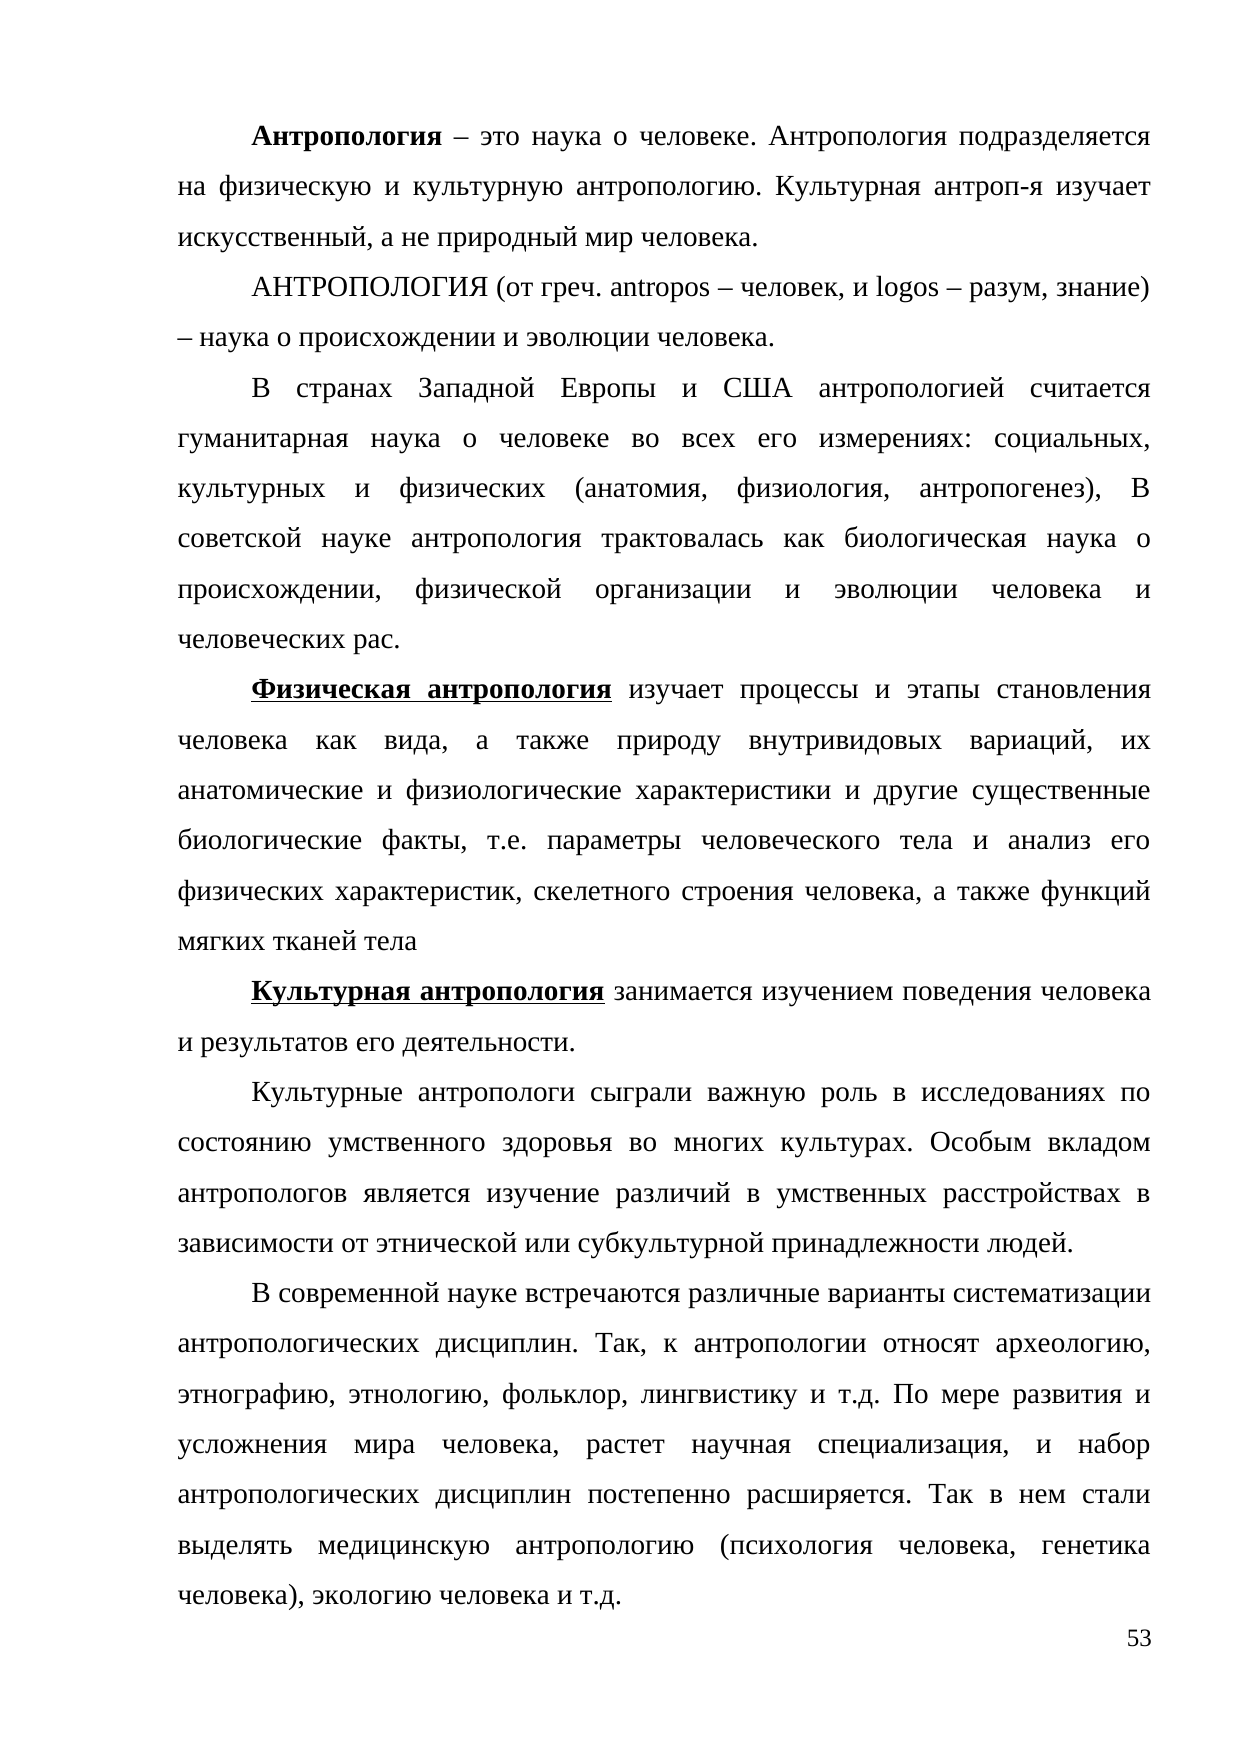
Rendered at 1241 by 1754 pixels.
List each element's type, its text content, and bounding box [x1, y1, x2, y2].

text Культурная антропология занимается изучением поведения человека и результатов его деятельности. [177, 973, 1152, 1057]
text Культурные антропологи сыграли важную роль в исследованиях по состоянию умственного здоровья во многих культурах. Особым вкладом антропологов является изучение различий в умственных расстройствах в зависимости от этнической или субкультурной принадлежности людей. [177, 1074, 1152, 1258]
text В современной науке встречаются различные варианты систематизации антропологических дисциплин. Так, к антропологии относят археологию, этнографию, этнологию, фольклор, лингвистику и т.д. По мере развития и усложнения мира человека, растет научная специализация, и набор антропологических дисциплин постепенно расширяется. Так в нем стали выделять медицинскую антропологию (психология человека, генетика человека), экологию человека и т.д. [177, 1275, 1152, 1611]
text АНТРОПОЛОГИЯ (от греч. antropos – человек, и logos – разум, знание) – наука о происхождении и эволюции человека. [177, 269, 1152, 353]
text Антропология – это наука о человеке. Антропология подразделяется на физическую и культурную антропологию. Культурная антроп-я изучает искусственный, а не природный мир человека. [177, 118, 1152, 252]
text В странах Западной Европы и США антропологией считается гуманитарная наука о человеке во всех его измерениях: социальных, культурных и физических (анатомия, физиология, антропогенез), В советской науке антропология трактовалась как биологическая наука о происхождении, физической организации и эволюции человека и человеческих рас. [177, 370, 1152, 655]
text Физическая антропология изучает процессы и этапы становления человека как вида, а также природу внутривидовых вариаций, их анатомические и физиологические характеристики и другие существенные биологические факты, т.е. параметры человеческого тела и анализ его физических характеристик, скелетного строения человека, а также функций мягких тканей тела [177, 672, 1152, 957]
